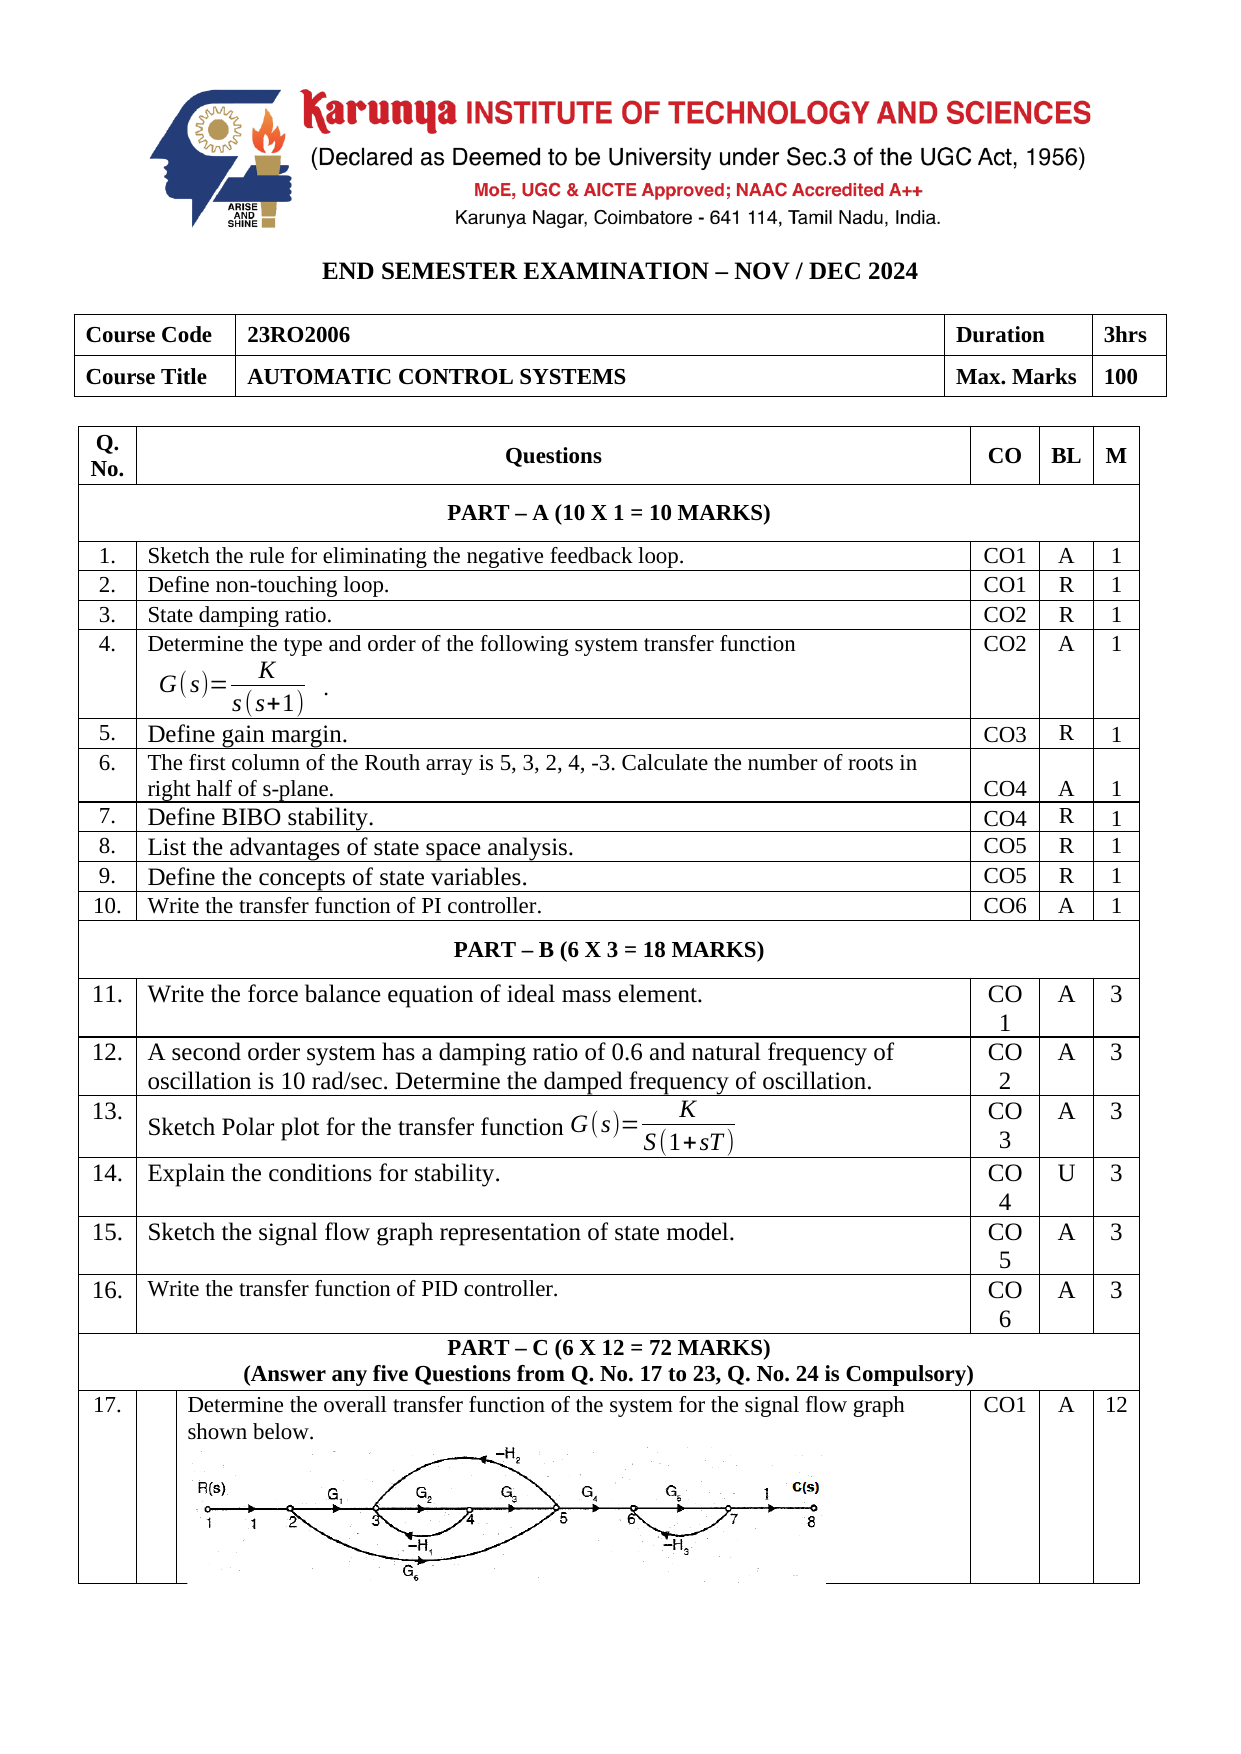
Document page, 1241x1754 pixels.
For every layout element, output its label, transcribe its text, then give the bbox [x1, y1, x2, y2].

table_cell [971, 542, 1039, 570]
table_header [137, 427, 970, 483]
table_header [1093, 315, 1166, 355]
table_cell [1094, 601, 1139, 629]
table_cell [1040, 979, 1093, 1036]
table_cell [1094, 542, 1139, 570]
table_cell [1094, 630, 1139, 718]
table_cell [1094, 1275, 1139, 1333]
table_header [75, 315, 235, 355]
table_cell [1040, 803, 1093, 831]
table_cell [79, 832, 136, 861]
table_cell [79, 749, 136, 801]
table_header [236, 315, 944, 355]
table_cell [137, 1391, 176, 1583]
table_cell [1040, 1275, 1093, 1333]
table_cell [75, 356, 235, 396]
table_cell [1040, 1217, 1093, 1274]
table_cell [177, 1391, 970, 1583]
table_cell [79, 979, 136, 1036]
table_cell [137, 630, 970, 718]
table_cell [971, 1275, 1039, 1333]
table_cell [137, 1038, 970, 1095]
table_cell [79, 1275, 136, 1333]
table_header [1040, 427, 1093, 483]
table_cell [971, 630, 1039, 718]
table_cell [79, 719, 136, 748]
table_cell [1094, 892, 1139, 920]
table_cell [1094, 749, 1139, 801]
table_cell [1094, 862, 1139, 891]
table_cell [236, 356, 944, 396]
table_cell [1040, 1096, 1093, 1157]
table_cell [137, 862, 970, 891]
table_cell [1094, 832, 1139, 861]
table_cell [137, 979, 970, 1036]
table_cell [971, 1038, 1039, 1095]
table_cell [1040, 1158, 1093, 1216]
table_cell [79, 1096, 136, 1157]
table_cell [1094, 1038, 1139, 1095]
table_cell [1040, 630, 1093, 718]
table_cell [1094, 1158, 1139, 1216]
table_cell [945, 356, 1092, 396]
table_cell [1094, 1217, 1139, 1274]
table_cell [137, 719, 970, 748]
picture [149, 89, 1091, 228]
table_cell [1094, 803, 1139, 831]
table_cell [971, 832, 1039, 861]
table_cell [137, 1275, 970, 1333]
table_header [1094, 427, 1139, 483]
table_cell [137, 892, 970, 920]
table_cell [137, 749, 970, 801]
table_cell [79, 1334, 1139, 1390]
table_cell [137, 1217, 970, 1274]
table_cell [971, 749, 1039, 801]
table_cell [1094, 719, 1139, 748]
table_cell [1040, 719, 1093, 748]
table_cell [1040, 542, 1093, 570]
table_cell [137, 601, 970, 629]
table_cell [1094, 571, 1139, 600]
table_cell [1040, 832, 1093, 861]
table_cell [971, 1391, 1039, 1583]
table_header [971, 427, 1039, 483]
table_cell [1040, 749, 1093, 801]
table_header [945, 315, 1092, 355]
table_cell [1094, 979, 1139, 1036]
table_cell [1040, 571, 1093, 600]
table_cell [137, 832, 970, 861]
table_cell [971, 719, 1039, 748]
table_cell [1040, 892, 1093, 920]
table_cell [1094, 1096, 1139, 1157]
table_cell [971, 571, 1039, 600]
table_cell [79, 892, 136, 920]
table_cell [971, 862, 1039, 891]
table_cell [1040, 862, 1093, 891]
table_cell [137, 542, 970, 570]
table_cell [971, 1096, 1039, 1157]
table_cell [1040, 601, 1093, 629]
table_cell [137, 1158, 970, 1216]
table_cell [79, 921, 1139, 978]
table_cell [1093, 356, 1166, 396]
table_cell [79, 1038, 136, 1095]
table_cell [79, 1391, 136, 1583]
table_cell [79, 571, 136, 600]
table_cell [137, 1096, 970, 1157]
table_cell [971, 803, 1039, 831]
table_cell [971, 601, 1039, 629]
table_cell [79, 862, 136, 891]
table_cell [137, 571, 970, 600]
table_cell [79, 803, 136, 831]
picture [187, 1444, 826, 1584]
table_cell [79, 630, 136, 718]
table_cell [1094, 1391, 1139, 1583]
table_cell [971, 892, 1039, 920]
text END SEMESTER EXAMINATION – NOV / DEC 2024 [90, 256, 1150, 285]
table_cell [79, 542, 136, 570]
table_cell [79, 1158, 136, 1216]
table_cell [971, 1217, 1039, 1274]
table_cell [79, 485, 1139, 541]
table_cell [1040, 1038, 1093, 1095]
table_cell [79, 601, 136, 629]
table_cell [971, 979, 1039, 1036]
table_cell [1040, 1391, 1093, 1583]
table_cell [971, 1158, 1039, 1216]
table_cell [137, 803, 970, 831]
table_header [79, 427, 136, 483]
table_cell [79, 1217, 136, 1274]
